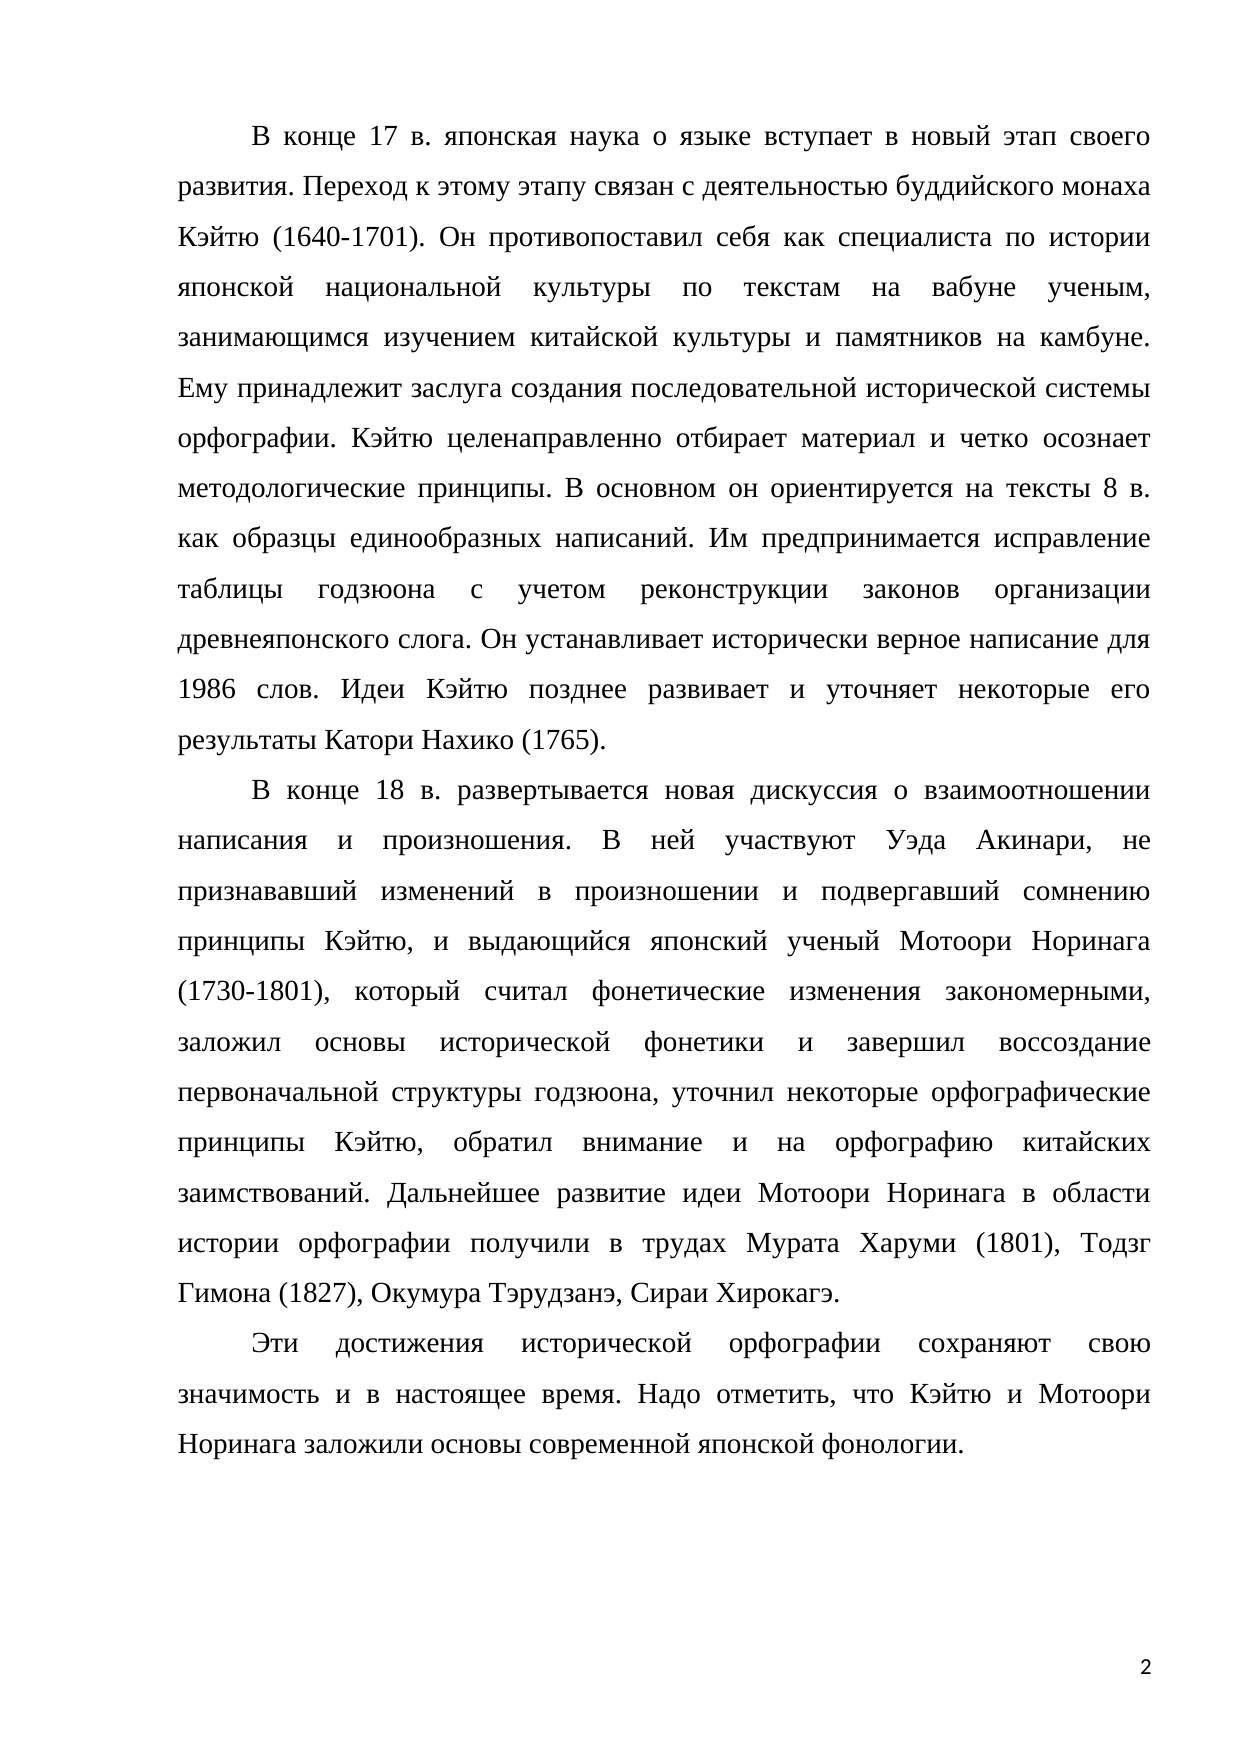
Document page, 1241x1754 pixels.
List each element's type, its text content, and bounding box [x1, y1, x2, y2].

text Эти достижения исторической орфографии сохраняют свою значимость и в настоящее время. Надо отметить, что Кэйтю и Мотоори Норинага заложили основы современной японской фонологии. [177, 1326, 1152, 1460]
text В конце 18 в. развертывается новая дискуссия о взаимоотношении написания и произношения. В ней участвуют Уэда Акинари, не признававший изменений в произношении и подвергавший сомнению принципы Кэйтю, и выдающийся японский ученый Мотоори Норинага (1730-1801), который считал фонетические изменения закономерными, заложил основы исторической фонетики и завершил воссоздание первоначальной структуры годзюона, уточнил некоторые орфографические принципы Кэйтю, обратил внимание и на орфографию китайских заимствований. Дальнейшее развитие идеи Мотоори Норинага в области истории орфографии получили в трудах Мурата Харуми (1801), Тодзг Гимона (1827), Окумура Тэрудзанэ, Сираи Хирокагэ. [177, 772, 1152, 1309]
text В конце 17 в. японская наука о языке вступает в новый этап своего развития. Переход к этому этапу связан с деятельностью буддийского монаха Кэйтю (1640-1701). Он противопоставил себя как специалиста по истории японской национальной культуры по текстам на вабуне ученым, занимающимся изучением китайской культуры и памятников на камбуне. Ему принадлежит заслуга создания последовательной исторической системы орфографии. Кэйтю целенаправленно отбирает материал и четко осознает методологические принципы. В основном он ориентируется на тексты 8 в. как образцы единообразных написаний. Им предпринимается исправление таблицы годзюона с учетом реконструкции законов организации древнеяпонского слога. Он устанавливает исторически верное написание для 1986 слов. Идеи Кэйтю позднее развивает и уточняет некоторые его результаты Катори Нахико (1765). [177, 118, 1152, 755]
